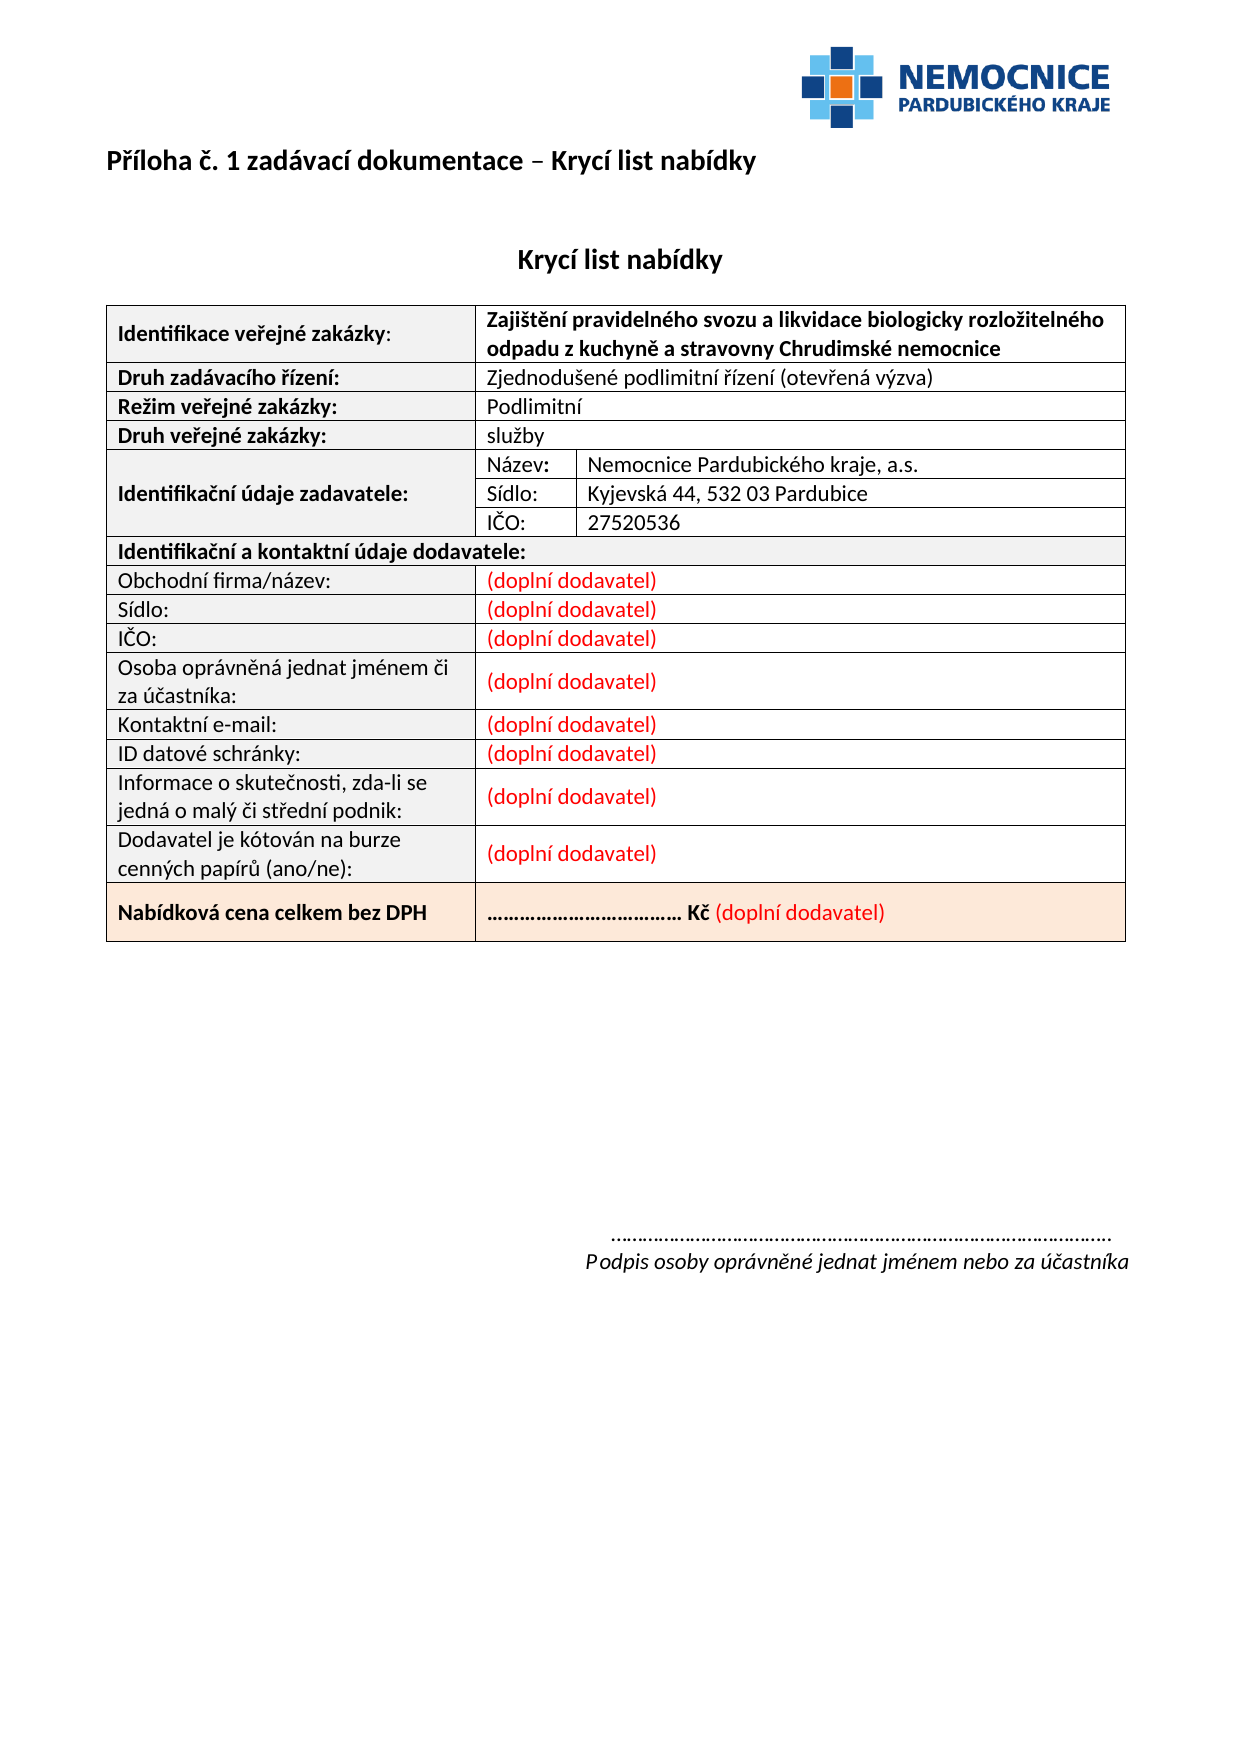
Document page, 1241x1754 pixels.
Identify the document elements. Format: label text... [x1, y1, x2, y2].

table_cell Identifikační údaje zadavatele: [107, 450, 475, 536]
table_cell (doplní dodavatel) [476, 710, 1125, 738]
picture [800, 46, 1110, 129]
table_cell (doplní dodavatel) [476, 826, 1125, 882]
table_cell IČO: [476, 508, 576, 536]
table_cell Informace o skutečnosti, zda-li se jedná o malý či střední podnik: [107, 769, 475, 824]
table_cell Druh zadávacího řízení: [107, 363, 475, 391]
text Podpis osoby oprávněné jednat jménem nebo za účastníka [106, 1247, 1134, 1276]
table_cell Kontaktní e-mail: [107, 710, 475, 738]
table_cell Název: [476, 450, 576, 478]
table_cell Osoba oprávněná jednat jménem či za účastníka: [107, 653, 475, 709]
table_cell ID datové schránky: [107, 740, 475, 767]
table_cell Sídlo: [107, 595, 475, 623]
table_cell Druh veřejné zakázky: [107, 421, 475, 449]
table_cell Zjednodušené podlimitní řízení (otevřená výzva) [476, 363, 1125, 391]
table_cell služby [476, 421, 1125, 449]
text Krycí list nabídky [106, 241, 1134, 277]
table_header Identifikace veřejné zakázky: [107, 306, 475, 362]
table_cell Nabídková cena celkem bez DPH [107, 883, 475, 941]
table_cell ……………………………… Kč (doplní dodavatel) [476, 883, 1125, 941]
table_cell (doplní dodavatel) [476, 566, 1125, 594]
text ………………………………………………………………………………….. [106, 1219, 1134, 1247]
table_cell (doplní dodavatel) [476, 653, 1125, 709]
table_cell Režim veřejné zakázky: [107, 392, 475, 420]
table_cell Sídlo: [476, 479, 576, 507]
table_cell Obchodní firma/název: [107, 566, 475, 594]
table_cell 27520536 [577, 508, 1125, 536]
table_cell (doplní dodavatel) [476, 769, 1125, 824]
table_cell (doplní dodavatel) [476, 624, 1125, 652]
table_cell Dodavatel je kótován na burze cenných papírů (ano/ne): [107, 826, 475, 882]
table_cell Identifikační a kontaktní údaje dodavatele: [107, 537, 1125, 565]
table_cell Podlimitní [476, 392, 1125, 420]
table_cell Kyjevská 44, 532 03 Pardubice [577, 479, 1125, 507]
text Příloha č. 1 zadávací dokumentace – Krycí list nabídky [106, 142, 1134, 177]
table_cell (doplní dodavatel) [476, 595, 1125, 623]
table_cell (doplní dodavatel) [476, 740, 1125, 767]
table_cell Nemocnice Pardubického kraje, a.s. [577, 450, 1125, 478]
table_cell IČO: [107, 624, 475, 652]
table_header Zajištění pravidelného svozu a likvidace biologicky rozložitelného odpadu z kuchyně a stravovny Chrudimské nemocnice [476, 306, 1125, 362]
